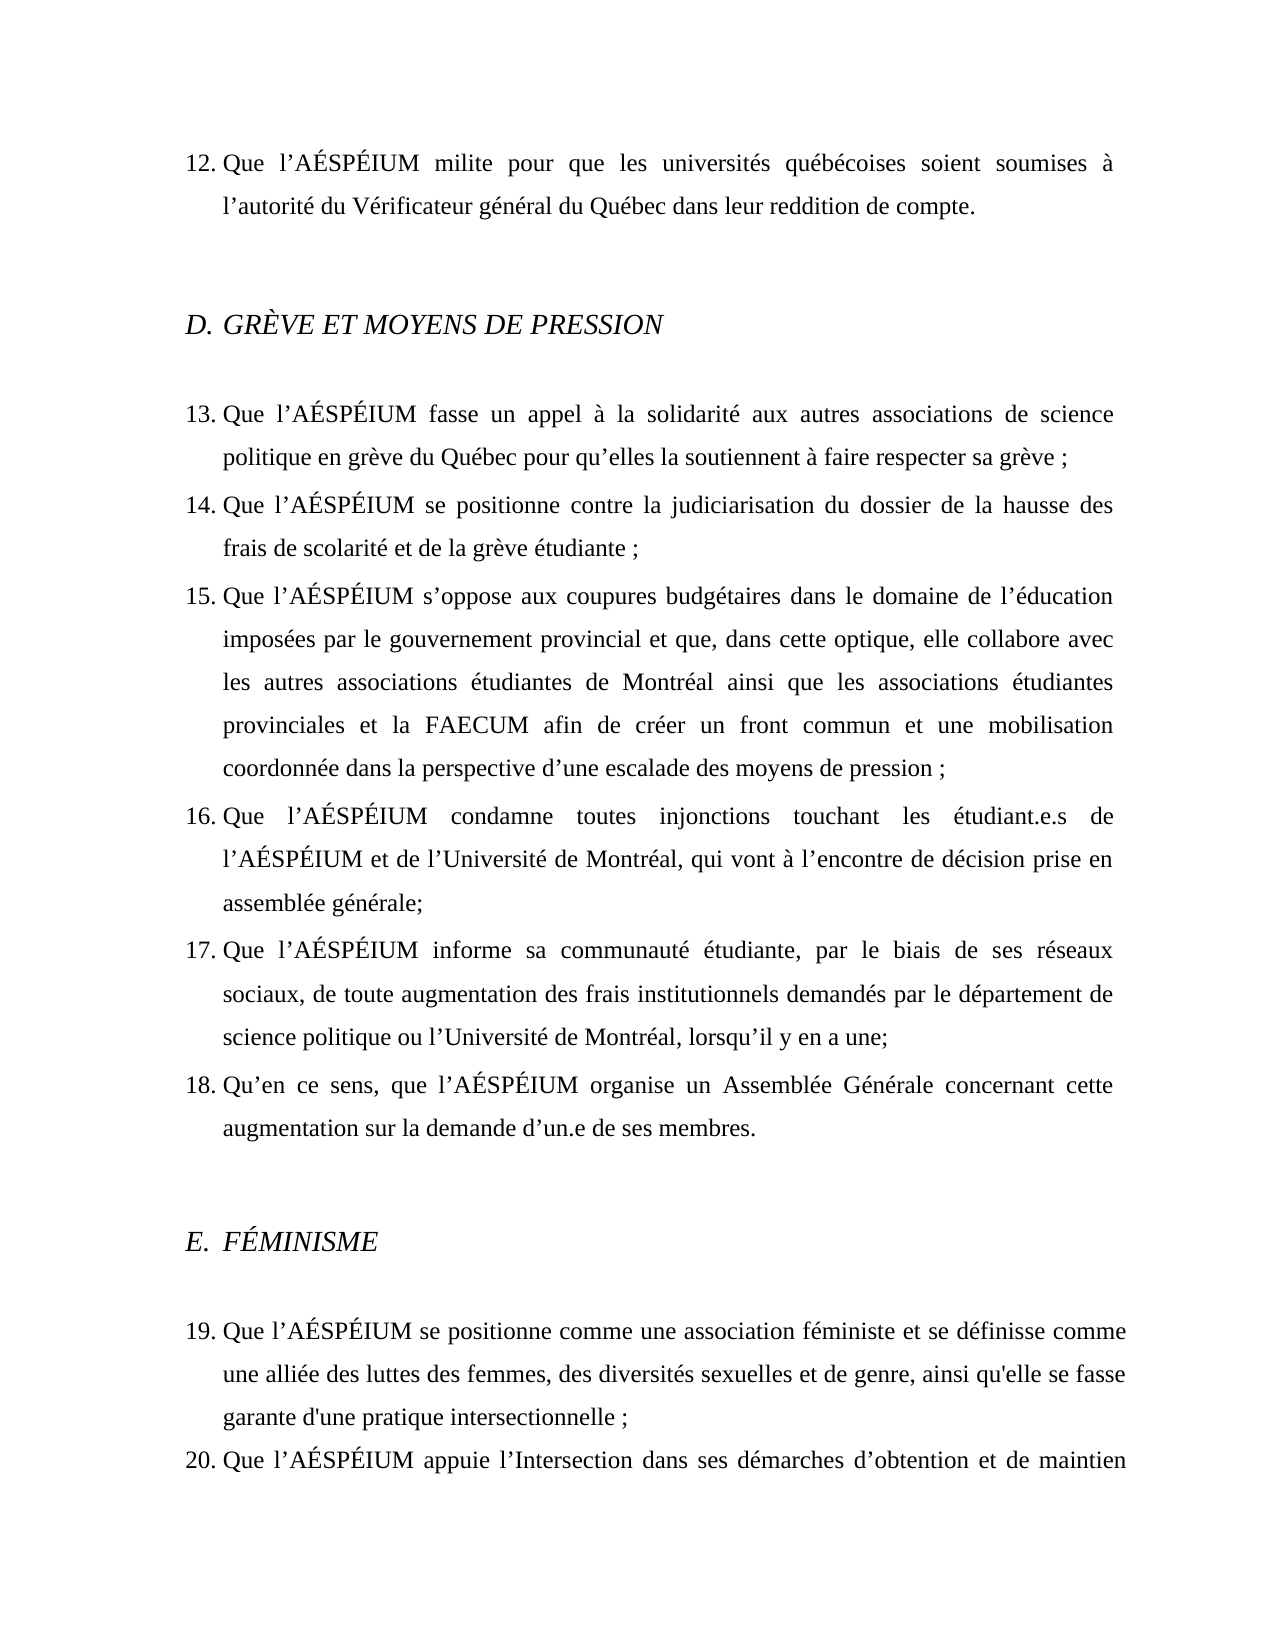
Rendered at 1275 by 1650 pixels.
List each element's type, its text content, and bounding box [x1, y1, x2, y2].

list Que l’AÉSPÉIUM s’oppose aux coupures budgétaires dans le domaine de l’éducation imposées par le gouvernement provincial et que, dans cette optique, elle collabore avec les autres associations étudiantes de Montréal ainsi que les associations étudiantes provinciales et la FAECUM afin de créer un front commun et une mobilisation coordonnée dans la perspective d’une escalade des moyens de pression ; [185, 581, 1114, 782]
list Que l’AÉSPÉIUM se positionne comme une association féministe et se définisse comme une alliée des luttes des femmes, des diversités sexuelles et de genre, ainsi qu'elle se fasse garante d'une pratique intersectionnelle ; [185, 1316, 1127, 1431]
list Que l’AÉSPÉIUM se positionne contre la judiciarisation du dossier de la hausse des frais de scolarité et de la grève étudiante ; [185, 490, 1114, 562]
list Que l’AÉSPÉIUM fasse un appel à la solidarité aux autres associations de science politique en grève du Québec pour qu’elles la soutiennent à faire respecter sa grève ; [185, 399, 1114, 471]
list Que l’AÉSPÉIUM milite pour que les universités québécoises soient soumises à l’autorité du Vérificateur général du Québec dans leur reddition de compte. [185, 148, 1114, 219]
list Que l’AÉSPÉIUM condamne toutes injonctions touchant les étudiant.e.s de l’AÉSPÉIUM et de l’Université de Montréal, qui vont à l’encontre de décision prise en assemblée générale; [185, 801, 1114, 916]
subtitle FÉMINISME [185, 1224, 1127, 1258]
subtitle GRÈVE ET MOYENS DE PRESSION [185, 307, 1127, 340]
list Qu’en ce sens, que l’AÉSPÉIUM organise un Assemblée Générale concernant cette augmentation sur la demande d’un.e de ses membres. [185, 1070, 1114, 1142]
list Que l’AÉSPÉIUM informe sa communauté étudiante, par le biais de ses réseaux sociaux, de toute augmentation des frais institutionnels demandés par le département de science politique ou l’Université de Montréal, lorsqu’il y en a une; [185, 936, 1114, 1051]
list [185, 1446, 1127, 1474]
